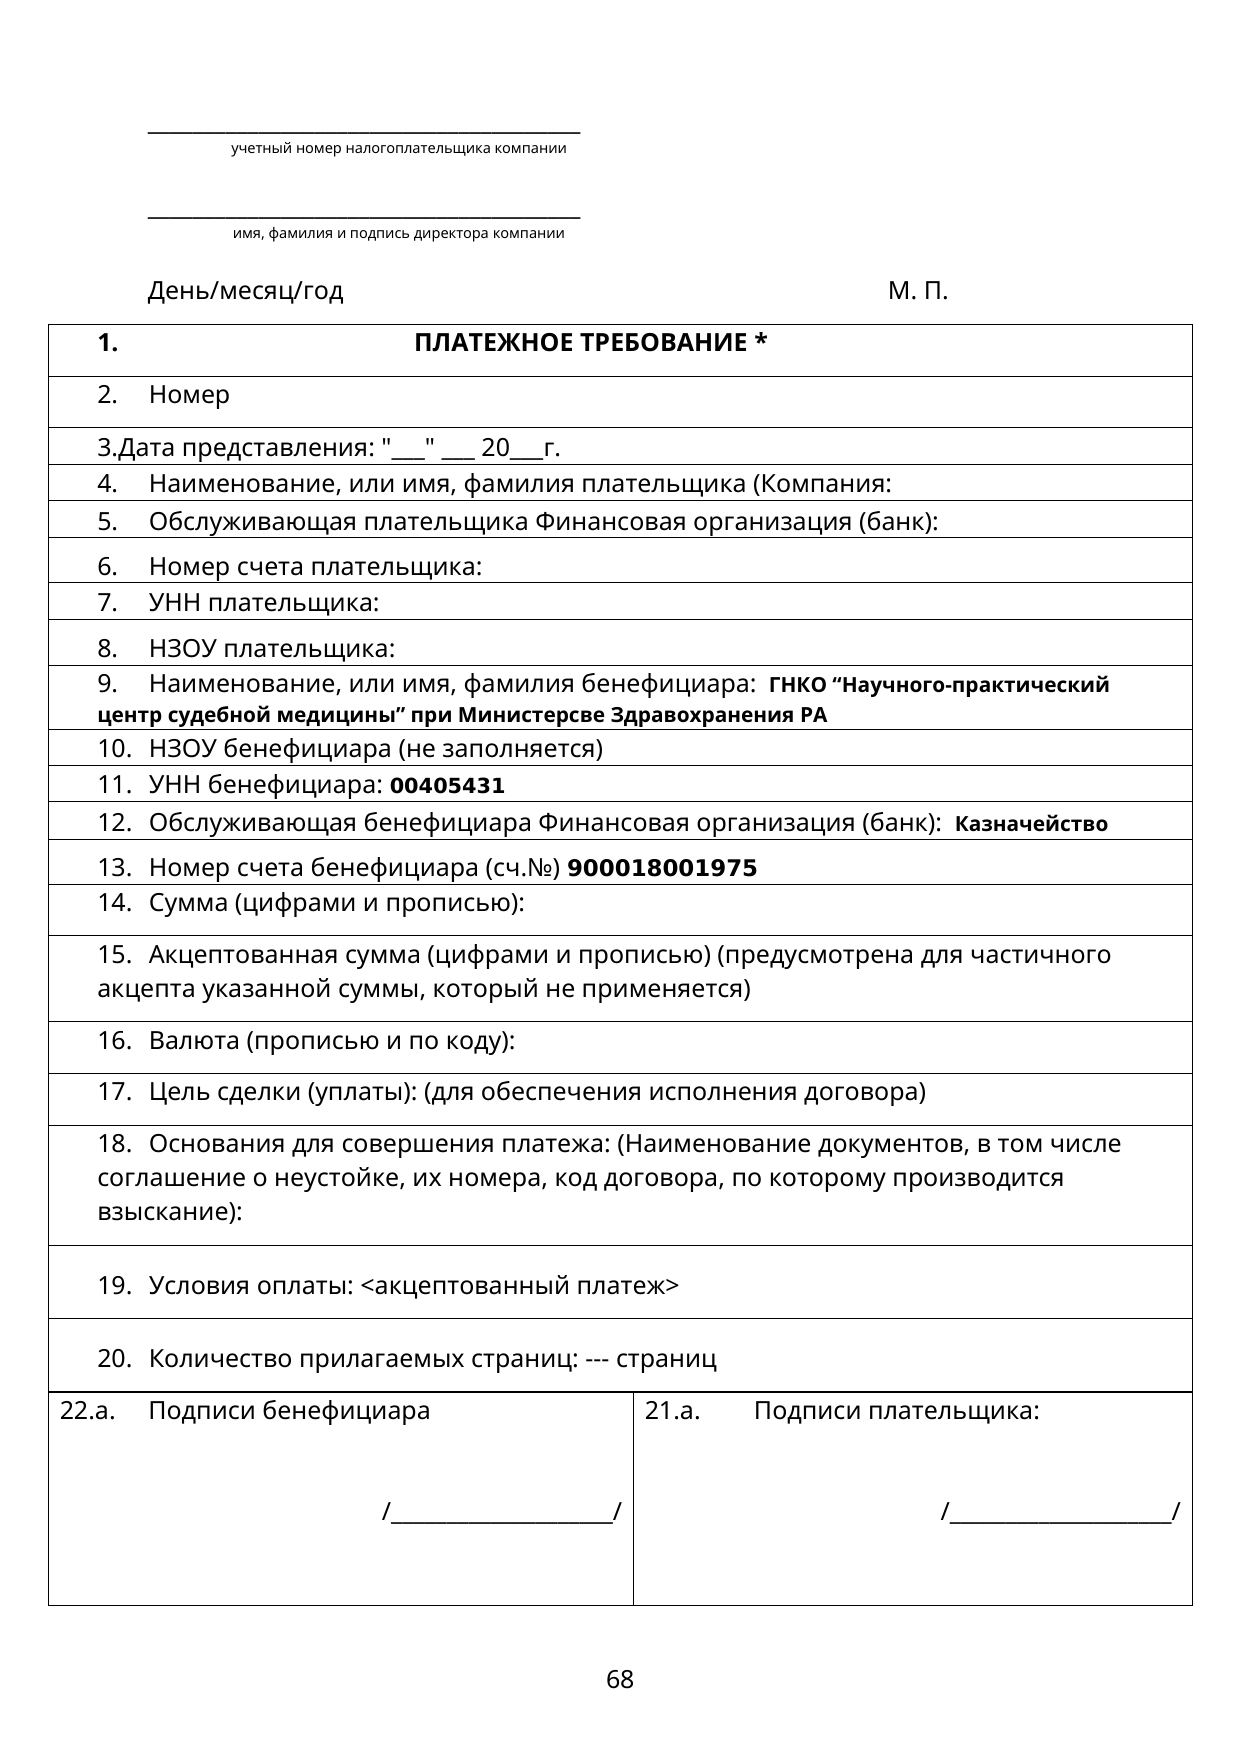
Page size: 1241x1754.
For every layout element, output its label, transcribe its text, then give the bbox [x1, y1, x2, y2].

text имя, фамилия и подпись директора компании [148, 222, 650, 256]
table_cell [49, 1393, 633, 1605]
table_cell 2. Номер [49, 377, 1192, 427]
text День/месяц/год М. П. [148, 273, 1092, 307]
text учетный номер налогоплательщика компании [148, 137, 650, 172]
table_header 1. ПЛАТЕЖНОЕ ТРЕБОВАНИЕ * [49, 325, 1192, 376]
text _______________________________________ [148, 103, 1092, 137]
table_cell 18. Основания для совершения платежа: (Наименование документов, в том числе соглашение о неустойке, их номера, код договора, по которому производится взыскание): [49, 1126, 1192, 1245]
table_cell 17. Цель сделки (уплаты): (для обеспечения исполнения договора) [49, 1074, 1192, 1125]
table_cell 13. Номер счета бенефициара (сч.№) 900018001975 [49, 840, 1192, 884]
table_cell 6. Номер счета плательщика: [49, 538, 1192, 582]
table_cell 4. Наименование, или имя, фамилия плательщика (Компания: [49, 465, 1192, 499]
table_cell 19. Условия оплаты: <акцептованный платеж> [49, 1246, 1192, 1318]
table_cell 16. Валюта (прописью и по коду): [49, 1022, 1192, 1073]
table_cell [634, 1393, 1192, 1605]
table_cell 3.Дата представления: "___" ___ 20___г. [49, 428, 1192, 464]
table_cell 14. Сумма (цифрами и прописью): [49, 885, 1192, 935]
table_cell 10. НЗОУ бенефициара (не заполняется) [49, 730, 1192, 765]
table_cell 15. Акцептованная сумма (цифрами и прописью) (предусмотрена для частичного акцепта указанной суммы, который не применяется) [49, 936, 1192, 1021]
table_cell 12. Обслуживающая бенефициара Финансовая организация (банк): Казначейство [49, 802, 1192, 838]
table_cell 20. Количество прилагаемых страниц: --- страниц [49, 1319, 1192, 1391]
table_cell 9. Наименование, или имя, фамилия бенефициара: ГНКО “Научного-практический центр судебной медицины” при Министерсве Здравохранения РА [49, 666, 1192, 728]
table_cell 5. Обслуживающая плательщика Финансовая организация (банк): [49, 501, 1192, 537]
table_cell 7. УНН плательщика: [49, 583, 1192, 619]
text _______________________________________ [148, 188, 1092, 222]
table_cell 11. УНН бенефициара: 00405431 [49, 766, 1192, 801]
table_cell 8. НЗОУ плательщика: [49, 620, 1192, 665]
